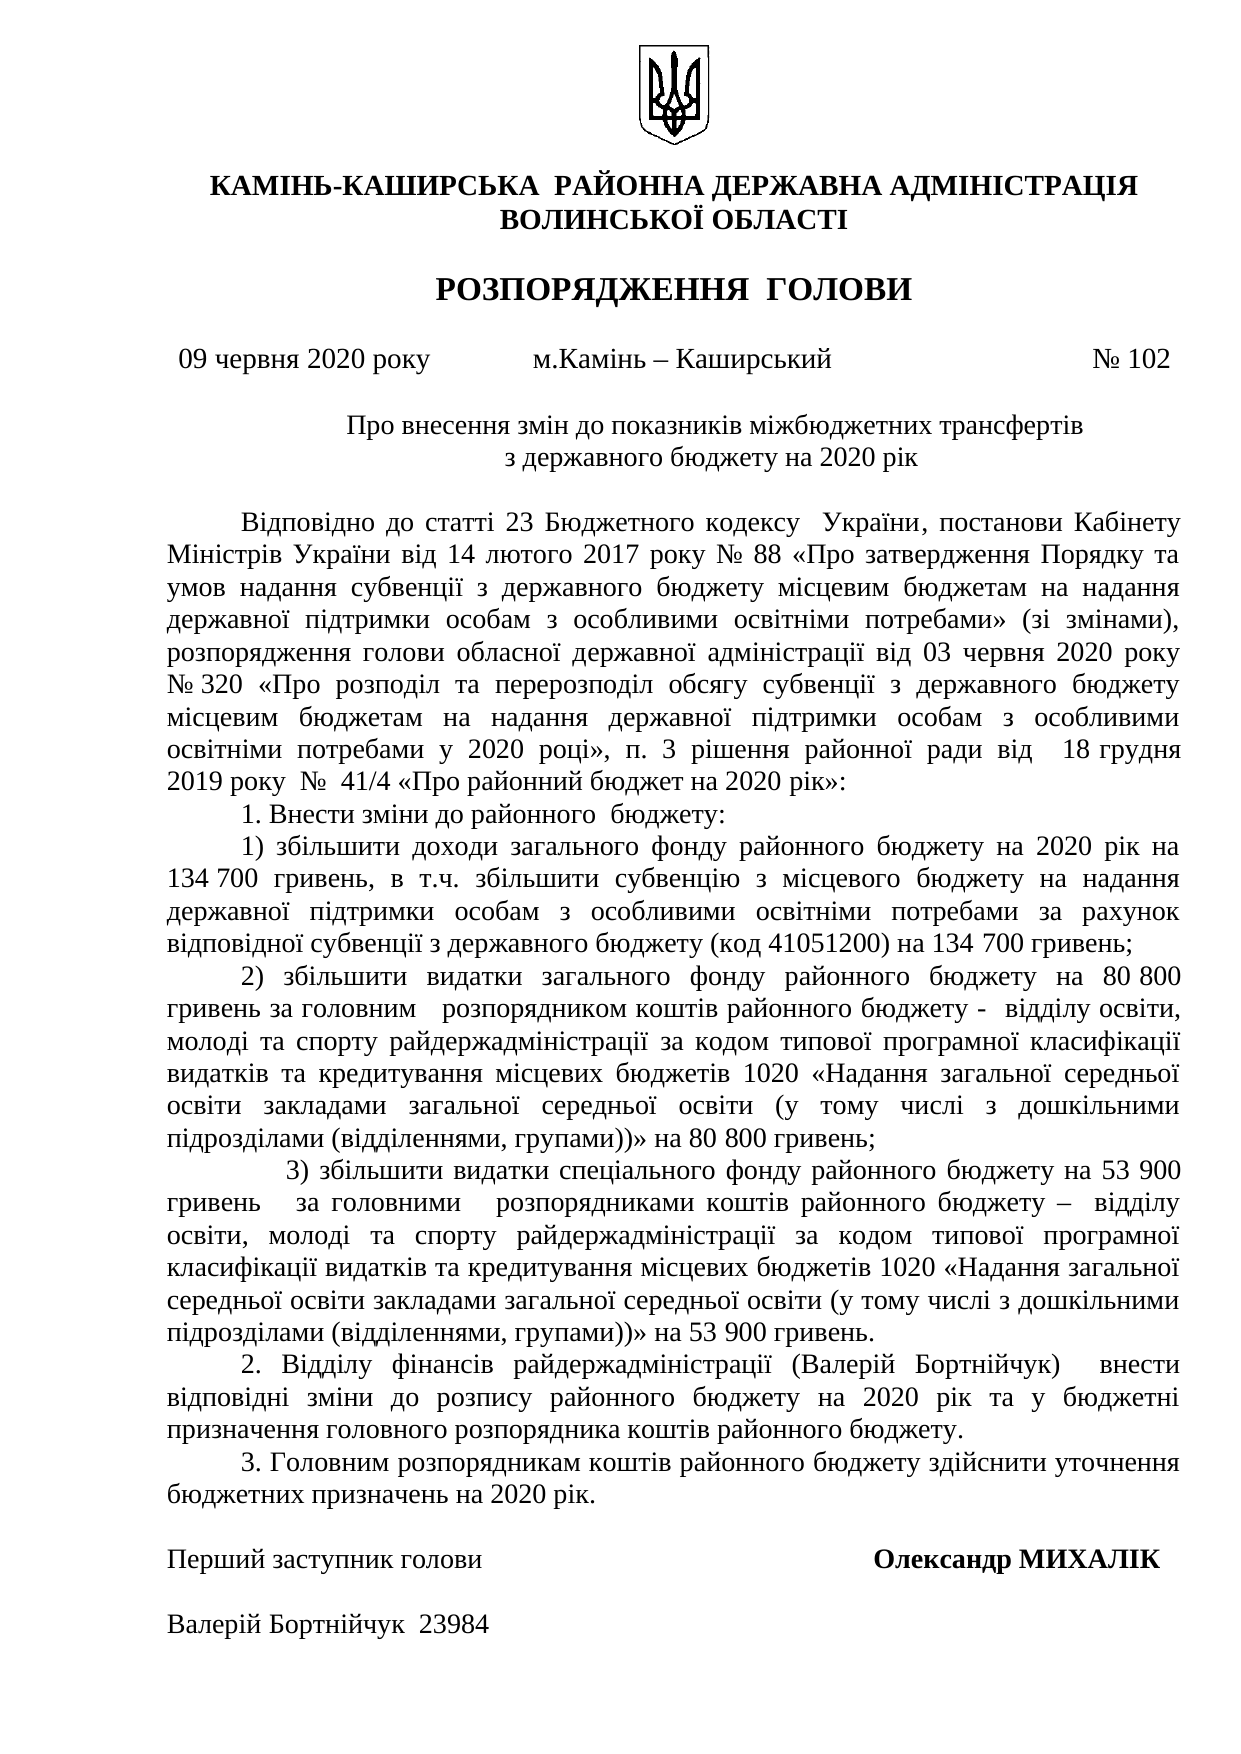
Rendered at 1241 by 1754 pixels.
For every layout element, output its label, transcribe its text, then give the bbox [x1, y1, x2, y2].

text 3. Головним розпорядникам коштів районного бюджету здійснити уточнення бюджетних призначень на 2020 рік. [167, 1445, 1181, 1509]
text 2. Відділу фінансів райдержадміністрації (Валерій Бортнійчук) внести відповідні зміни до розпису районного бюджету на 2020 рік та у бюджетні призначення головного розпорядника коштів районного бюджету. [167, 1347, 1181, 1445]
table_header Олександр МИХАЛІК [663, 1510, 1172, 1574]
text 1) збільшити доходи загального фонду районного бюджету на 2020 рік на 134 700 гривень, в т.ч. збільшити субвенцію з місцевого бюджету на надання державної підтримки особам з особливими освітніми потребами за рахунок відповідної субвенції з державного бюджету (код 41051200) на 134 700 гривень; [167, 829, 1181, 959]
text 3) збільшити видатки спеціального фонду районного бюджету на 53 900 гривень за головними розпорядниками коштів районного бюджету – відділу освіти, молоді та спорту райдержадміністрації за кодом типової програмної класифікації видатків та кредитування місцевих бюджетів 1020 «Надання загальної середньої освіти закладами загальної середньої освіти (у тому числі з дошкільними підрозділами (відділеннями, групами))» на 53 900 гривень. [167, 1153, 1181, 1347]
table_header 09 червня 2020 року [167, 341, 504, 374]
table_header м.Камінь – Каширський [504, 341, 861, 374]
text 2) збільшити видатки загального фонду районного бюджету на 80 800 гривень за головним розпорядником коштів районного бюджету - відділу освіти, молоді та спорту райдержадміністрації за кодом типової програмної класифікації видатків та кредитування місцевих бюджетів 1020 «Надання загальної середньої освіти закладами загальної середньої освіти (у тому числі з дошкільними підрозділами (відділеннями, групами))» на 80 800 гривень; [167, 959, 1181, 1153]
subtitle КАМІНЬ-КАШИРСЬКА РАЙОННА ДЕРЖАВНА АДМІНІСТРАЦІЯ [167, 168, 1181, 202]
subtitle РОЗПОРЯДЖЕННЯ ГОЛОВИ [167, 269, 1181, 307]
text 1. Внести зміни до районного бюджету: [167, 797, 1181, 829]
table_header Перший заступник голови [155, 1510, 663, 1574]
text Валерій Бортнійчук 23984 [167, 1607, 1181, 1639]
text з державного бюджету на 2020 рік [167, 440, 1181, 473]
text Про внесення змін до показників міжбюджетних трансфертів [167, 408, 1181, 440]
picture [638, 44, 710, 145]
text Відповідно до статті 23 Бюджетного кодексу України, постанови Кабінету Міністрів України від 14 лютого 2017 року № 88 «Про затвердження Порядку та умов надання субвенції з державного бюджету місцевим бюджетам на надання державної підтримки особам з особливими освітніми потребами» (зі змінами), розпорядження голови обласної державної адміністрації від 03 червня 2020 року № 320 «Про розподіл та перерозподіл обсягу субвенції з державного бюджету місцевим бюджетам на надання державної підтримки особам з особливими освітніми потребами у 2020 році», п. 3 рішення районної ради від 18 грудня 2019 року № 41/4 «Про районний бюджет на 2020 рік»: [167, 505, 1181, 797]
table_header № 102 [861, 341, 1182, 374]
subtitle ВОЛИНСЬКОЇ ОБЛАСТІ [167, 202, 1181, 236]
